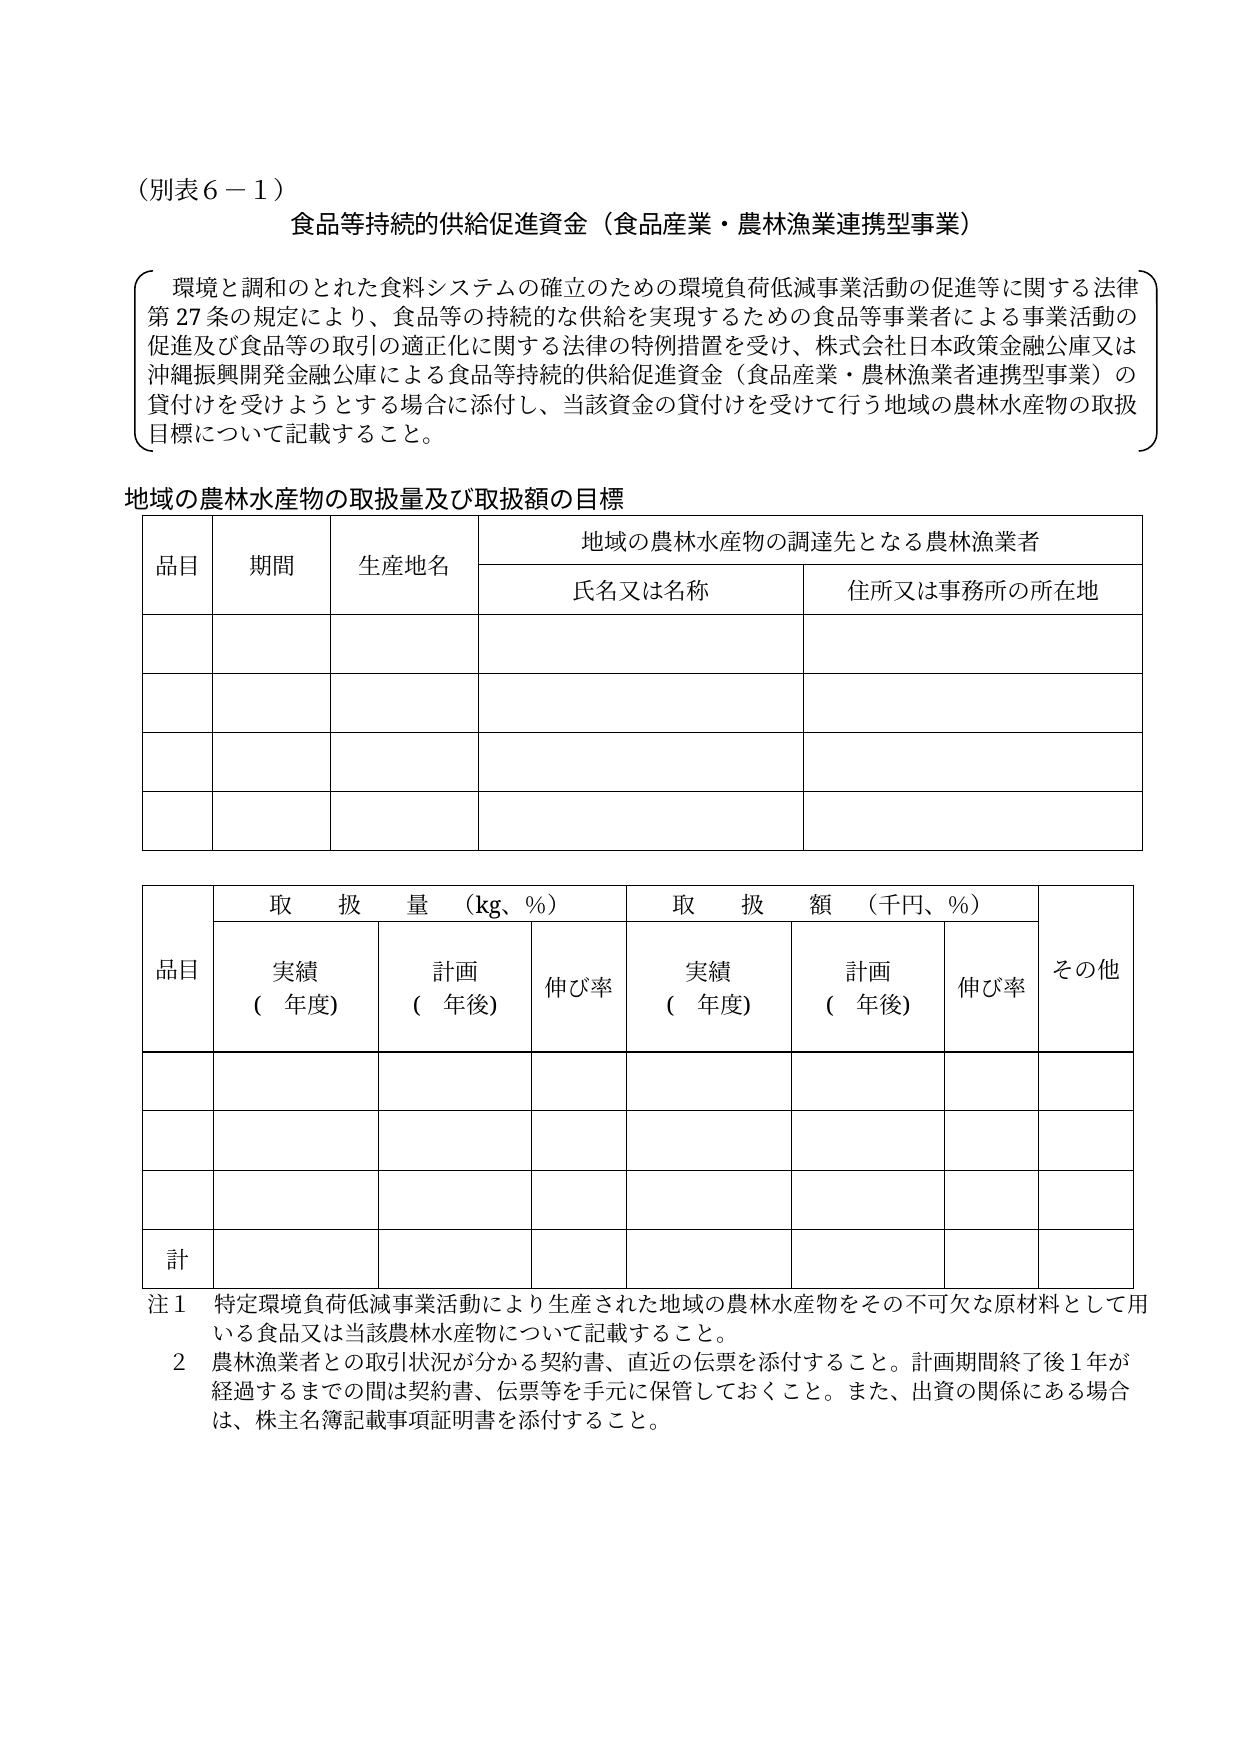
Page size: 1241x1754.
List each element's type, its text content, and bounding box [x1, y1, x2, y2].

table_header その他 [1039, 886, 1133, 1051]
table_cell 実績 ( 年度) [214, 922, 378, 1051]
table_cell [1039, 1230, 1133, 1288]
text ２ 農林漁業者との取引状況が分かる契約書、直近の伝票を添付すること。計画期間終了後１年が [124, 1347, 1152, 1376]
table_header 生産地名 [331, 516, 478, 614]
table_cell [331, 615, 478, 673]
table_cell [792, 1111, 944, 1169]
table_header 品目 [143, 516, 212, 614]
table_cell 実績 ( 年度) [627, 922, 791, 1051]
table_cell [379, 1111, 531, 1169]
table_header 品目 [143, 886, 213, 1051]
table_cell [627, 1053, 791, 1110]
table_cell [532, 1230, 626, 1288]
table_cell [143, 792, 212, 850]
table_cell [213, 792, 330, 850]
table_cell [331, 674, 478, 732]
table_cell [214, 1230, 378, 1288]
table_cell [627, 1111, 791, 1169]
table_cell [792, 1171, 944, 1228]
table_cell [143, 733, 212, 791]
table_cell [479, 674, 803, 732]
table_cell [479, 733, 803, 791]
table_cell 計画 ( 年後) [379, 922, 531, 1051]
table_cell [1039, 1111, 1133, 1169]
table_cell [214, 1111, 378, 1169]
table_header 地域の農林水産物の調達先となる農林漁業者 [479, 516, 1142, 564]
table_cell 住所又は事務所の所在地 [804, 565, 1142, 614]
text 地域の農林水産物の取扱量及び取扱額の目標 [124, 481, 1152, 515]
table_cell [479, 615, 803, 673]
table_cell [627, 1230, 791, 1288]
text （別表６－１） [124, 173, 1152, 206]
table_header 取 扱 量 （kg、％） [214, 886, 626, 921]
table_cell 計 [143, 1230, 213, 1288]
table_cell [945, 1230, 1038, 1288]
table_cell [804, 615, 1142, 673]
table_cell [213, 615, 330, 673]
text 環境と調和のとれた食料システムの確立のための環境負荷低減事業活動の促進等に関する法律第27条の規定により、食品等の持続的な供給を実現するための食品等事業者による事業活動の促進及び食品等の取引の適正化に関する法律の特例措置を受け、株式会社日本政策金融公庫又は沖縄振興開発金融公庫による食品等持続的供給促進資金（食品産業・農林漁業者連携型事業）の貸付けを受けようとする場合に添付し、当該資金の貸付けを受けて行う地域の農林水産物の取扱目標について記載すること。 [148, 273, 1142, 448]
table_cell 計画 ( 年後) [792, 922, 944, 1051]
table_cell [532, 1111, 626, 1169]
table_cell [331, 733, 478, 791]
table_cell [143, 615, 212, 673]
text は、株主名簿記載事項証明書を添付すること。 [124, 1405, 1152, 1434]
table_cell [379, 1230, 531, 1288]
table_cell [1039, 1053, 1133, 1110]
text 注１ 特定環境負荷低減事業活動により生産された地域の農林水産物をその不可欠な原材料として用いる食品又は当該農林水産物について記載すること。 [147, 1289, 1152, 1347]
table_cell [1039, 1171, 1133, 1228]
table_cell [143, 1053, 213, 1110]
table_cell 氏名又は名称 [479, 565, 803, 614]
table_cell [213, 733, 330, 791]
table_cell [627, 1171, 791, 1228]
table_cell [804, 792, 1142, 850]
table_cell 伸び率 [945, 922, 1038, 1051]
table_cell [143, 1111, 213, 1169]
table_cell [379, 1171, 531, 1228]
table_cell [214, 1171, 378, 1228]
table_cell [214, 1053, 378, 1110]
table_header 取 扱 額 （千円、％） [627, 886, 1038, 921]
table_cell [143, 1171, 213, 1228]
table_cell [945, 1111, 1038, 1169]
table_header 期間 [213, 516, 330, 614]
text 食品等持続的供給促進資金（食品産業・農林漁業連携型事業） [124, 206, 1152, 240]
table_cell [479, 792, 803, 850]
table_cell [792, 1230, 944, 1288]
table_cell [945, 1053, 1038, 1110]
table_cell [532, 1171, 626, 1228]
table_cell [143, 674, 212, 732]
table_cell [792, 1053, 944, 1110]
table_cell [213, 674, 330, 732]
text 経過するまでの間は契約書、伝票等を手元に保管しておくこと。また、出資の関係にある場合 [124, 1376, 1152, 1405]
table_cell [945, 1171, 1038, 1228]
table_cell 伸び率 [532, 922, 626, 1051]
table_cell [804, 674, 1142, 732]
table_cell [331, 792, 478, 850]
table_cell [379, 1053, 531, 1110]
table_cell [532, 1053, 626, 1110]
table_cell [804, 733, 1142, 791]
